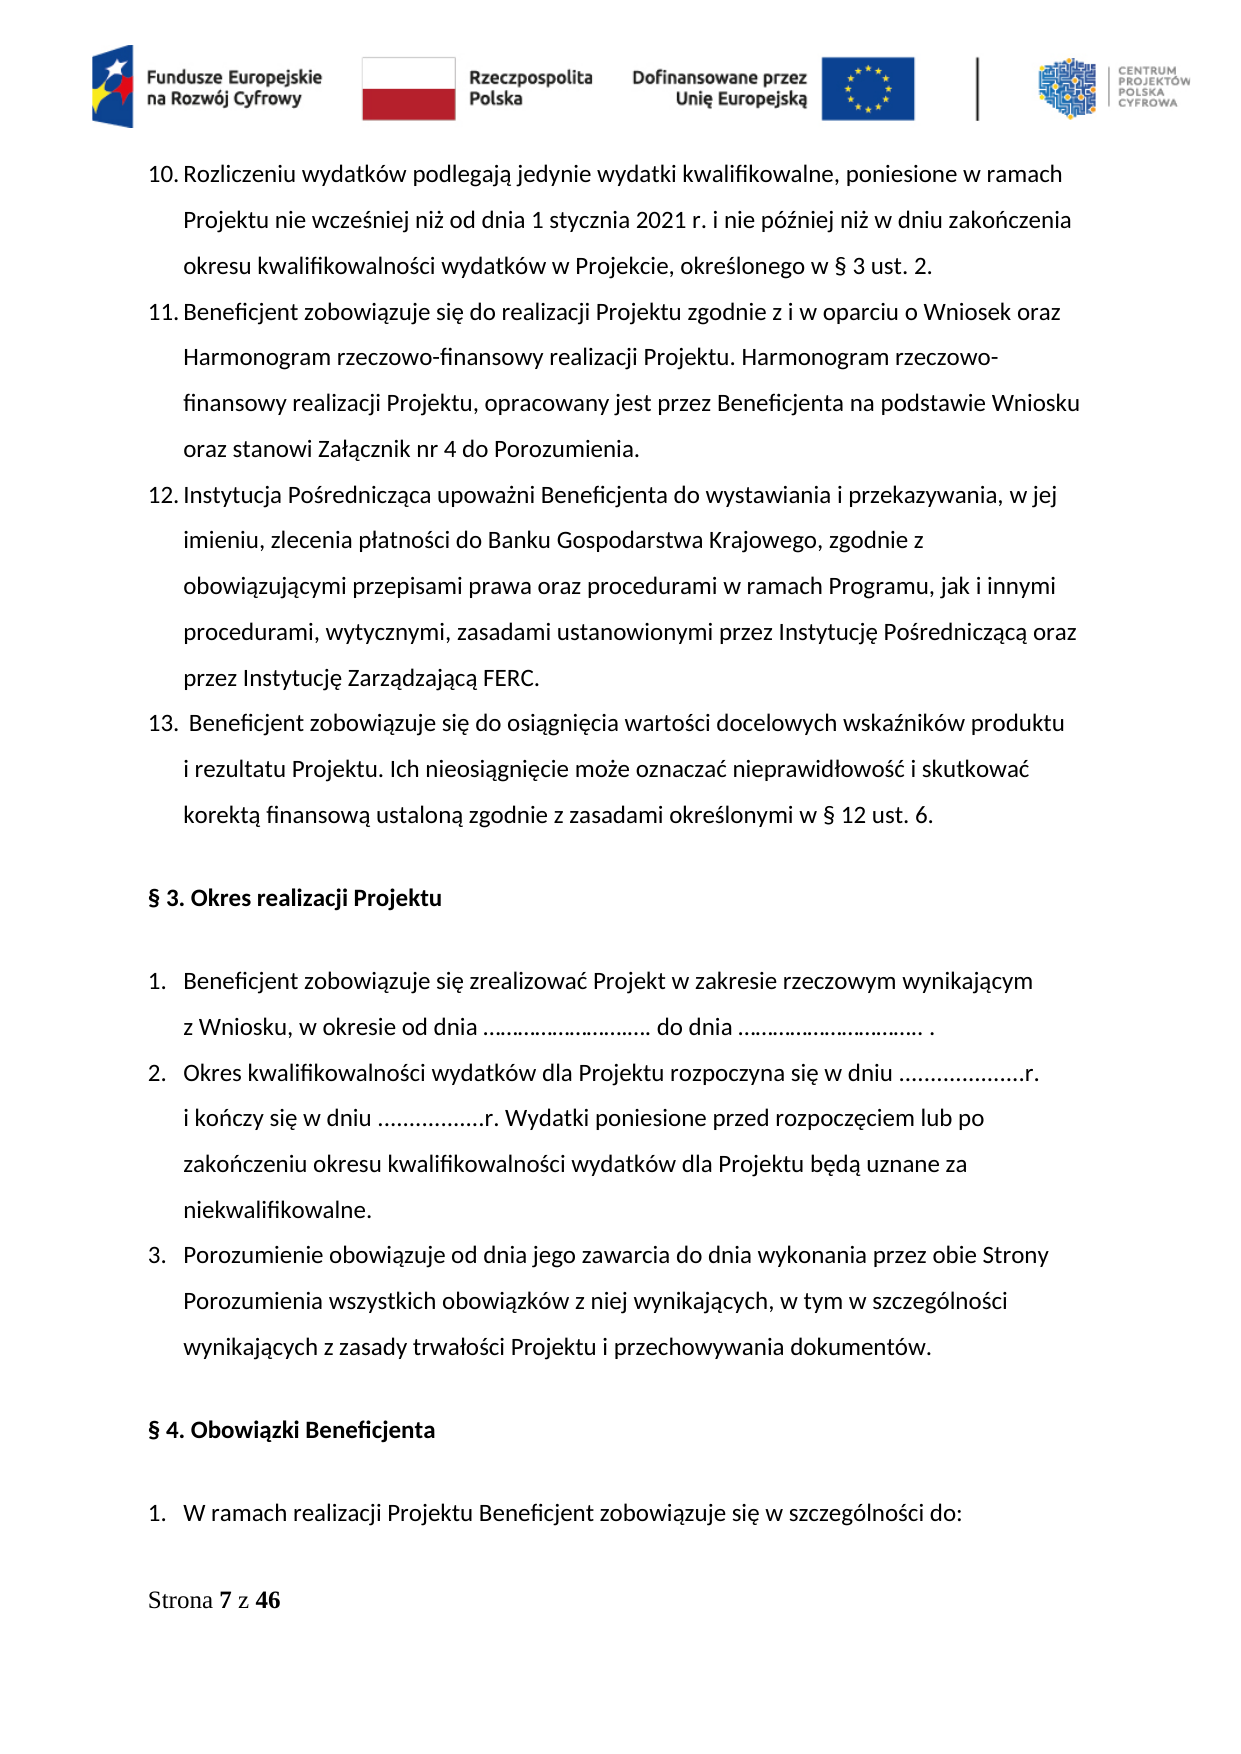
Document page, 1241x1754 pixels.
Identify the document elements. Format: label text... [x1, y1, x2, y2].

list Okres kwalifikowalności wydatków dla Projektu rozpoczyna się w dniu ....................r. i kończy się w dniu .................r. Wydatki poniesione przed rozpoczęciem lub po zakończeniu okresu kwalifikowalności wydatków dla Projektu będą uznane za niekwalifikowalne. [148, 1057, 1093, 1224]
list Beneficjent zobowiązuje się do osiągnięcia wartości docelowych wskaźników produktu i rezultatu Projektu. Ich nieosiągnięcie może oznaczać nieprawidłowość i skutkować korektą finansową ustaloną zgodnie z zasadami określonymi w § 12 ust. 6. [148, 707, 1093, 829]
subtitle § 4. Obowiązki Beneficjenta [148, 1414, 1093, 1445]
list Rozliczeniu wydatków podlegają jedynie wydatki kwalifikowalne, poniesione w ramach Projektu nie wcześniej niż od dnia 1 stycznia 2021 r. i nie później niż w dniu zakończenia okresu kwalifikowalności wydatków w Projekcie, określonego w § 3 ust. 2. [148, 159, 1093, 281]
list Beneficjent zobowiązuje się zrealizować Projekt w zakresie rzeczowym wynikającym z Wniosku, w okresie od dnia …………………….…. do dnia ………………………….. . [148, 965, 1093, 1042]
list Beneficjent zobowiązuje się do realizacji Projektu zgodnie z i w oparciu o Wniosek oraz Harmonogram rzeczowo-finansowy realizacji Projektu. Harmonogram rzeczowo-finansowy realizacji Projektu, opracowany jest przez Beneficjenta na podstawie Wniosku oraz stanowi Załącznik nr 4 do Porozumienia. [148, 296, 1093, 463]
list Instytucja Pośrednicząca upoważni Beneficjenta do wystawiania i przekazywania, w jej imieniu, zlecenia płatności do Banku Gospodarstwa Krajowego, zgodnie z obowiązującymi przepisami prawa oraz procedurami w ramach Programu, jak i innymi procedurami, wytycznymi, zasadami ustanowionymi przez Instytucję Pośredniczącą oraz przez Instytucję Zarządzającą FERC. [148, 479, 1093, 692]
list W ramach realizacji Projektu Beneficjent zobowiązuje się w szczególności do: [148, 1498, 1093, 1528]
picture [92, 45, 1191, 128]
list Porozumienie obowiązuje od dnia jego zawarcia do dnia wykonania przez obie Strony Porozumienia wszystkich obowiązków z niej wynikających, w tym w szczególności wynikających z zasady trwałości Projektu i przechowywania dokumentów. [148, 1240, 1093, 1362]
subtitle § 3. Okres realizacji Projektu [148, 882, 1093, 913]
